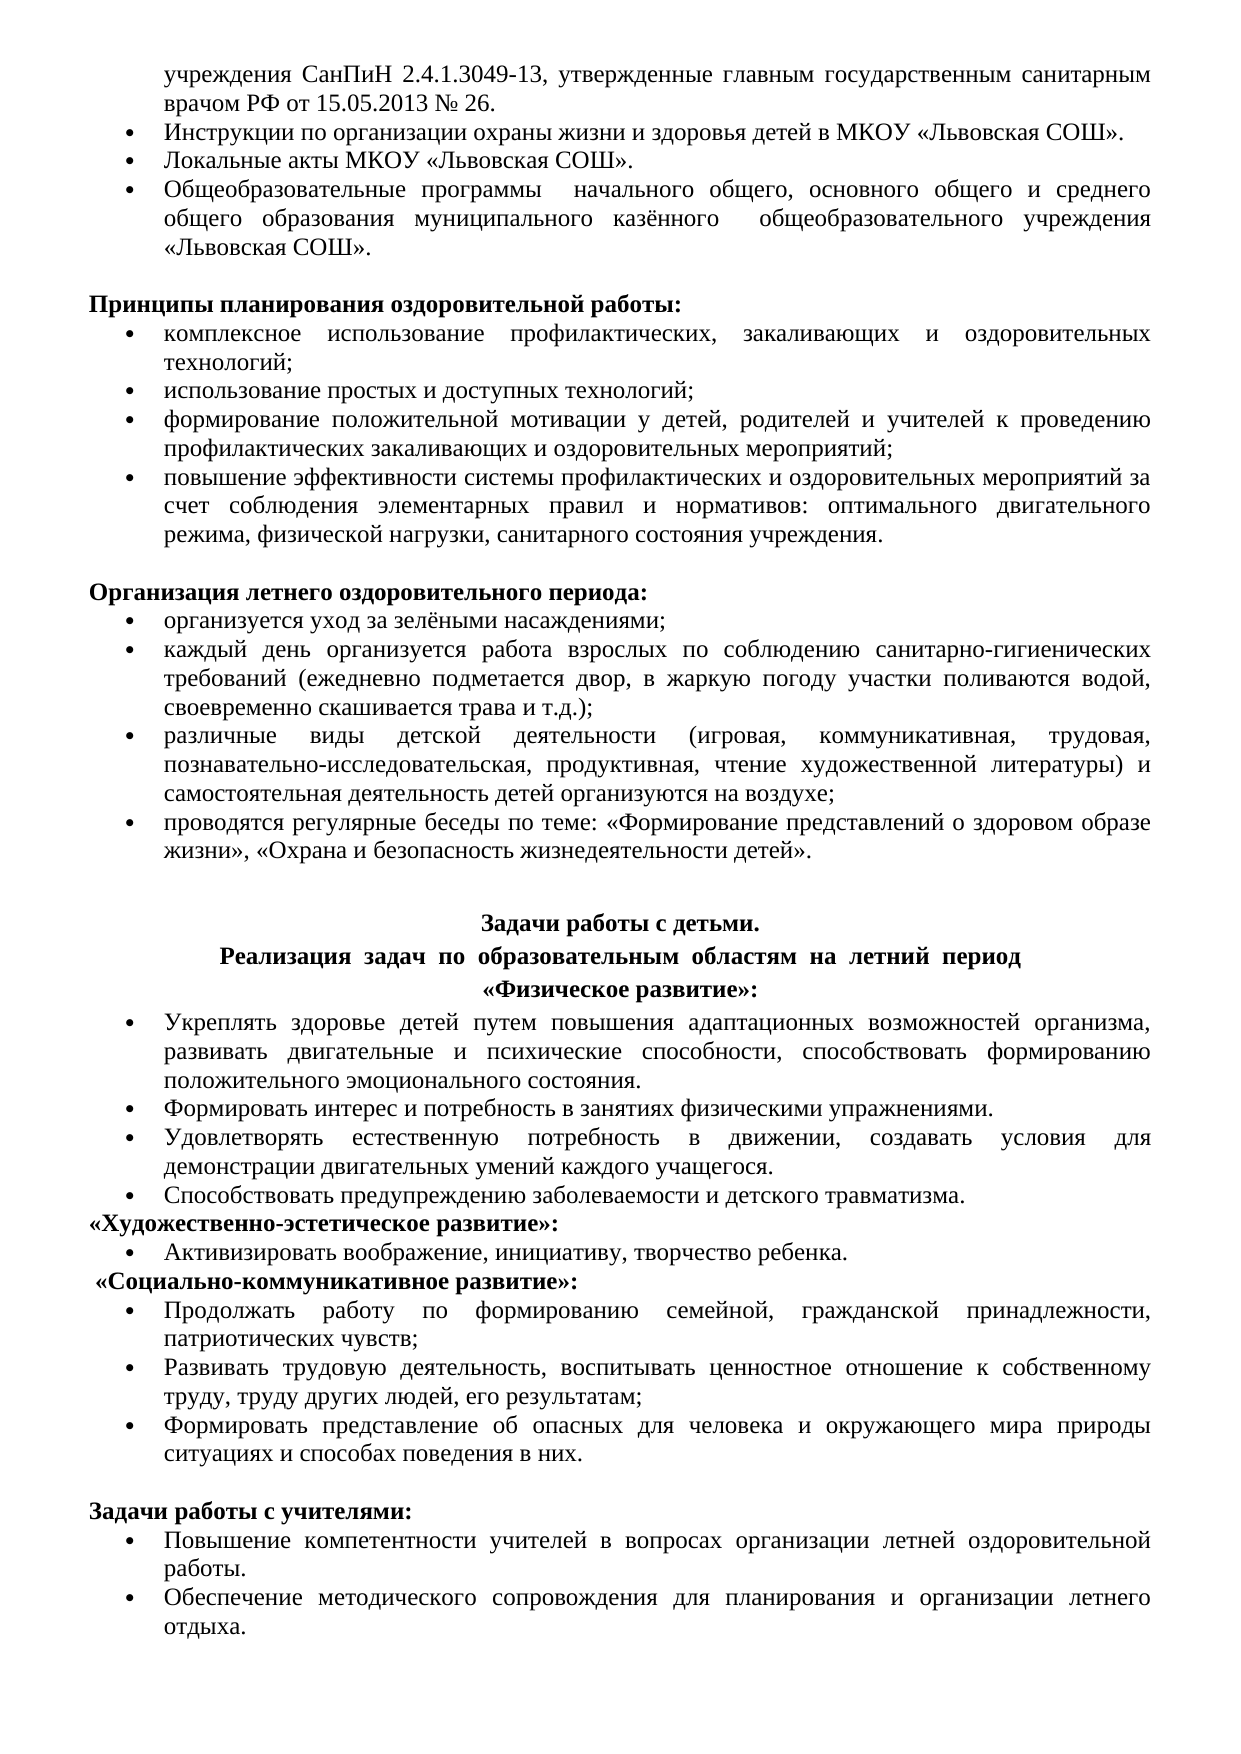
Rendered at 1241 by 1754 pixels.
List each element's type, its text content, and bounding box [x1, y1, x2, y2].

text Принципы планирования оздоровительной работы: [89, 289, 1152, 318]
text «Социально-коммуникативное развитие»: [89, 1266, 1152, 1295]
text «Художественно-эстетическое развитие»: [89, 1208, 1152, 1237]
list Способствовать предупреждению заболеваемости и детского травматизма. [126, 1180, 1152, 1208]
text Задачи работы с детьми. [89, 908, 1152, 937]
list Продолжать работу по формированию семейной, гражданской принадлежности, патриотических чувств; [126, 1295, 1152, 1352]
list проводятся регулярные беседы по теме: «Формирование представлений о здоровом образе жизни», «Охрана и безопасность жизнедеятельности детей». [126, 807, 1152, 864]
list формирование положительной мотивации у детей, родителей и учителей к проведению профилактических закаливающих и оздоровительных мероприятий; [126, 404, 1152, 462]
list использование простых и доступных технологий; [126, 375, 1152, 404]
list Укреплять здоровье детей путем повышения адаптационных возможностей организма, развивать двигательные и психические способности, способствовать формированию положительного эмоционального состояния. [126, 1007, 1152, 1093]
list Активизировать воображение, инициативу, творчество ребенка. [126, 1237, 1152, 1266]
list Обеспечение методического сопровождения для планирования и организации летнего отдыха. [126, 1582, 1152, 1640]
text «Физическое развитие»: [89, 974, 1152, 1003]
text Задачи работы с учителями: [89, 1496, 1152, 1525]
list Развивать трудовую деятельность, воспитывать ценностное отношение к собственному труду, труду других людей, его результатам; [126, 1352, 1152, 1410]
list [126, 59, 1152, 117]
list Формировать интерес и потребность в занятиях физическими упражнениями. [126, 1093, 1152, 1122]
text Реализация задач по образовательным областям на летний период [89, 941, 1152, 970]
list Формировать представление об опасных для человека и окружающего мира природы ситуациях и способах поведения в них. [126, 1410, 1152, 1467]
list Инструкции по организации охраны жизни и здоровья детей в МКОУ «Львовская СОШ». [126, 117, 1152, 145]
list повышение эффективности системы профилактических и оздоровительных мероприятий за счет соблюдения элементарных правил и нормативов: оптимального двигательного режима, физической нагрузки, санитарного состояния учреждения. [126, 462, 1152, 548]
list Локальные акты МКОУ «Львовская СОШ». [126, 145, 1152, 174]
list комплексное использование профилактических, закаливающих и оздоровительных технологий; [126, 318, 1152, 375]
list Повышение компетентности учителей в вопросах организации летней оздоровительной работы. [126, 1525, 1152, 1582]
list Общеобразовательные программы начального общего, основного общего и среднего общего образования муниципального казённого общеобразовательного учреждения «Львовская СОШ». [126, 174, 1152, 260]
list организуется уход за зелёными насаждениями; [126, 605, 1152, 634]
list различные виды детской деятельности (игровая, коммуникативная, трудовая, познавательно-исследовательская, продуктивная, чтение художественной литературы) и самостоятельная деятельность детей организуются на воздухе; [126, 720, 1152, 807]
list каждый день организуется работа взрослых по соблюдению санитарно-гигиенических требований (ежедневно подметается двор, в жаркую погоду участки поливаются водой, своевременно скашивается трава и т.д.); [126, 634, 1152, 720]
text Организация летнего оздоровительного периода: [89, 577, 1152, 605]
list Удовлетворять естественную потребность в движении, создавать условия для демонстрации двигательных умений каждого учащегося. [126, 1122, 1152, 1180]
